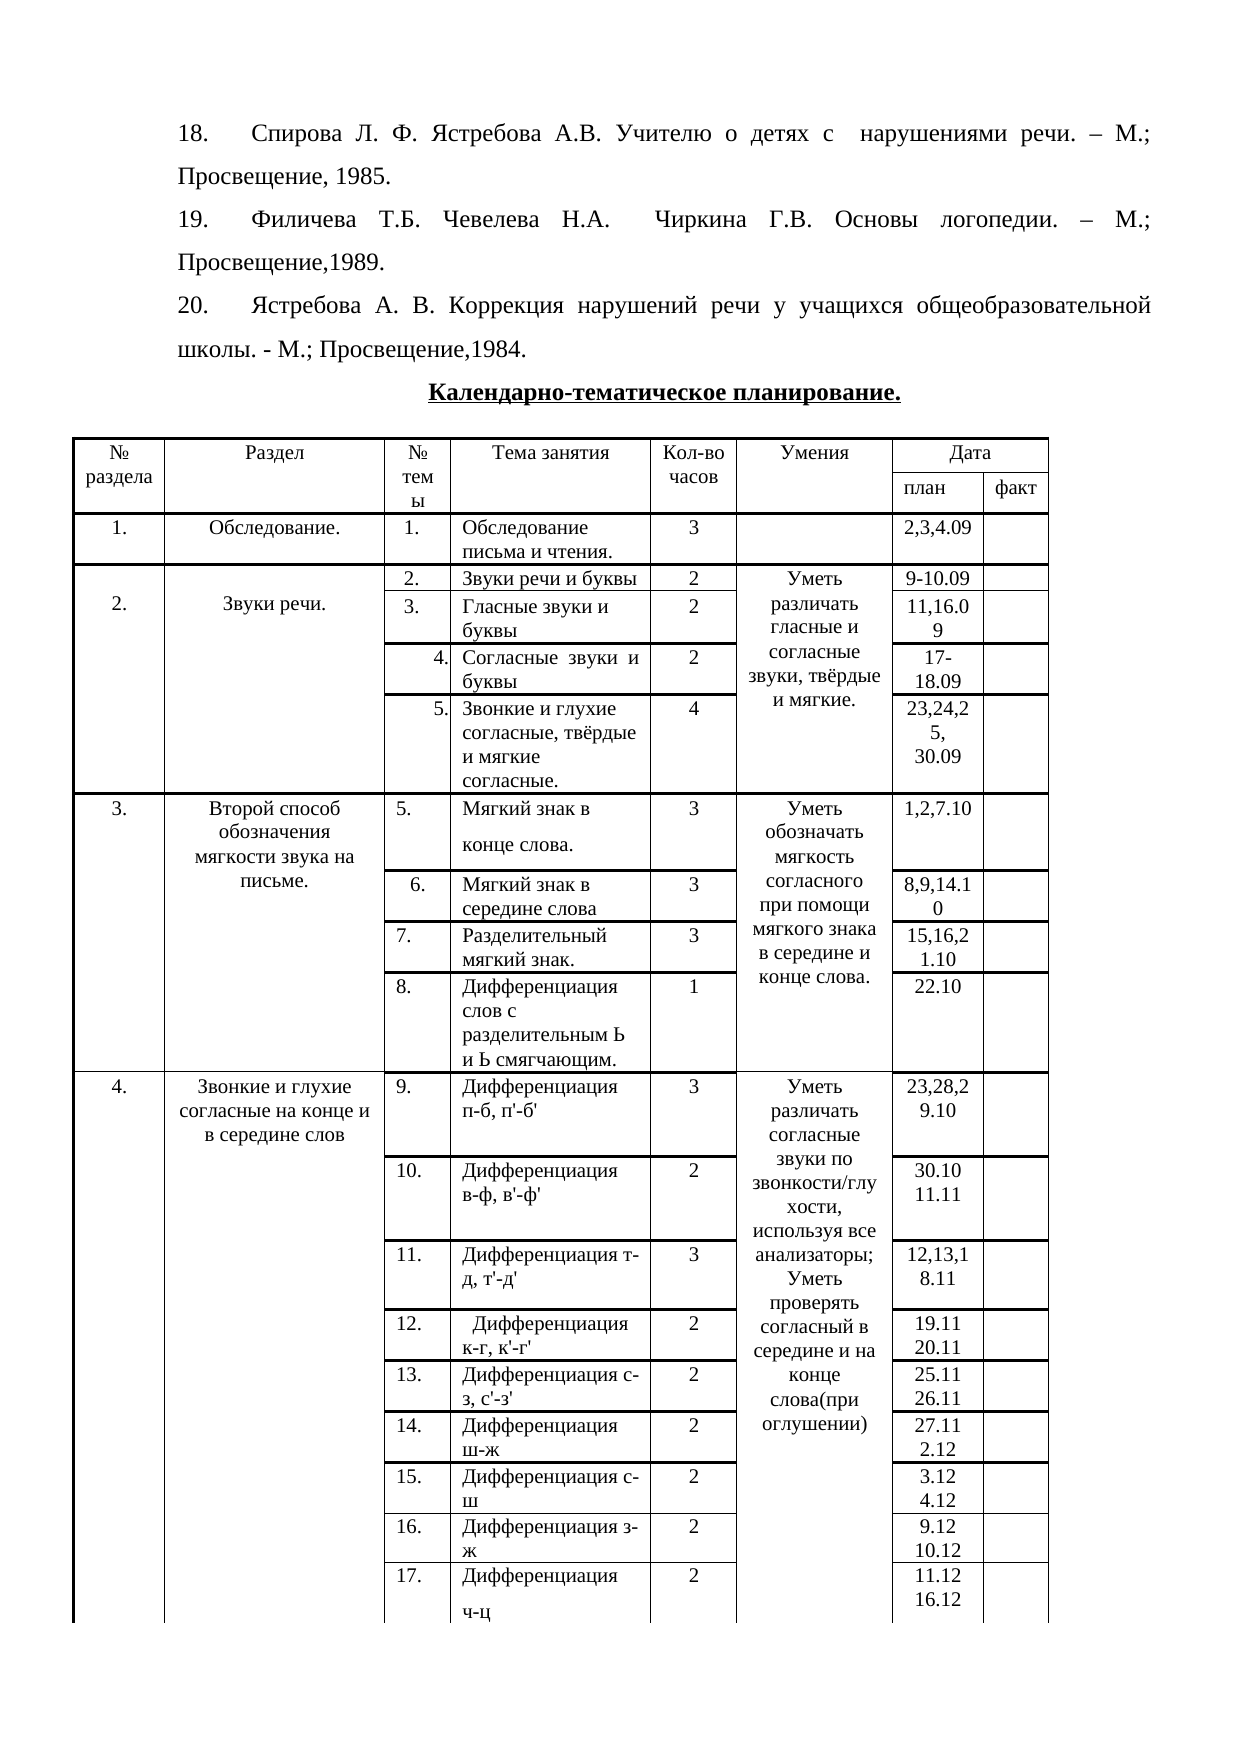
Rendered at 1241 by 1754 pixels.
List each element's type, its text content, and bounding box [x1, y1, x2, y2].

table_cell Обследование. [165, 515, 384, 563]
table_cell Дифференциация с-з, с'-з' [451, 1362, 650, 1410]
table_cell [984, 923, 1048, 971]
table_cell Обследование письма и чтения. [451, 515, 650, 563]
table_cell [385, 591, 450, 642]
table_cell [984, 974, 1048, 1071]
table_cell 2 [651, 1158, 736, 1238]
table_cell [984, 696, 1048, 792]
table_cell Дифференциация слов с разделительным Ь и Ь смягчающим. [451, 974, 650, 1071]
table_header № раздела [75, 440, 164, 512]
table_cell Звуки речи. [165, 566, 384, 792]
table_cell 17-18.09 [893, 645, 983, 693]
table_cell 23,28,29.10 [893, 1074, 983, 1154]
table_cell 2 [651, 591, 736, 642]
table_header № темы [385, 440, 450, 512]
table_cell 1. [75, 515, 164, 563]
table_cell 17. [385, 1563, 450, 1623]
table_cell 2 [651, 645, 736, 693]
table_cell Уметь различать согласные звуки по звонкости/глухости, используя все анализаторы; Уметь проверять согласный в середине и на конце слова(при оглушении) [737, 1072, 892, 1623]
table_cell 4 [651, 696, 736, 792]
table_cell Дифференциация ч-ц [451, 1563, 650, 1623]
table_cell 15,16,21.10 [893, 923, 983, 971]
table_cell [385, 696, 450, 792]
text 18. Спирова Л. Ф. Ястребова А.В. Учителю о детях с нарушениями речи. – М.; Просвещение, 1985. [177, 118, 1152, 190]
table_cell 10. [385, 1158, 450, 1238]
table_cell Звонкие и глухие согласные на конце и в середине слов [165, 1072, 384, 1623]
table_cell [984, 1563, 1048, 1623]
table_cell Мягкий знак в середине слова [451, 872, 650, 920]
table_cell Мягкий знак в конце слова. [451, 795, 650, 869]
table_cell [984, 591, 1048, 642]
table_cell [984, 1311, 1048, 1359]
table_cell Дифференциация к-г, к'-г' [451, 1311, 650, 1359]
table_cell 8,9,14.10 [893, 872, 983, 920]
table_cell 2 [651, 1311, 736, 1359]
table_cell 4. [75, 1072, 164, 1623]
table_cell Звуки речи и буквы [451, 566, 650, 590]
table_cell 9. [385, 1074, 450, 1154]
table_cell 2 [651, 1464, 736, 1512]
table_cell 22.10 [893, 974, 983, 1071]
table_cell [984, 1158, 1048, 1238]
table_cell Дифференциация ш-ж [451, 1413, 650, 1461]
table_cell [385, 645, 450, 693]
table_cell [984, 872, 1048, 920]
table_cell [984, 795, 1048, 869]
table_cell 12. [385, 1311, 450, 1359]
table_cell Разделительный мягкий знак. [451, 923, 650, 971]
table_cell [385, 566, 450, 590]
table_cell 2 [651, 1514, 736, 1562]
table_cell 25.11 26.11 [893, 1362, 983, 1410]
text Календарно-тематическое планирование. [177, 377, 1152, 406]
table_cell 7. [385, 923, 450, 971]
table_header Тема занятия [451, 440, 650, 512]
table_cell Уметь обозначать мягкость согласного при помощи мягкого знака в середине и конце слова. [737, 795, 892, 1071]
table_cell [984, 1362, 1048, 1410]
table_cell 6. [385, 872, 450, 920]
text 19. Филичева Т.Б. Чевелева Н.А. Чиркина Г.В. Основы логопедии. – М.; Просвещение,1989. [177, 204, 1152, 276]
table_cell 11.12 16.12 [893, 1563, 983, 1623]
table_cell [984, 1242, 1048, 1307]
table_cell 19.11 20.11 [893, 1311, 983, 1359]
table_cell 13. [385, 1362, 450, 1410]
table_cell 2 [651, 1413, 736, 1461]
table_cell Дифференциация т-д, т'-д' [451, 1242, 650, 1307]
table_cell [984, 1464, 1048, 1512]
table_cell 3. [75, 795, 164, 1071]
table_cell 30.10 11.11 [893, 1158, 983, 1238]
table_cell 1 [651, 974, 736, 1071]
table_cell 3.12 4.12 [893, 1464, 983, 1512]
table_header Дата [893, 440, 1048, 472]
table_cell 14. [385, 1413, 450, 1461]
table_cell [984, 566, 1048, 590]
table_cell [385, 515, 450, 563]
table_cell Второй способ обозначения мягкости звука на письме. [165, 795, 384, 1071]
table_cell [984, 515, 1048, 563]
table_header Умения [737, 440, 892, 512]
text 20. Ястребова А. В. Коррекция нарушений речи у учащихся общеобразовательной школы. - М.; Просвещение,1984. [177, 291, 1152, 362]
table_cell 3 [651, 1242, 736, 1307]
table_cell 2,3,4.09 [893, 515, 983, 563]
table_header Кол-во часов [651, 440, 736, 512]
table_cell 5. [385, 795, 450, 869]
table_cell 9-10.09 [893, 566, 983, 590]
table_cell 3 [651, 872, 736, 920]
table_cell 2 [651, 566, 736, 590]
table_cell [984, 1074, 1048, 1154]
table_cell план [893, 473, 983, 512]
table_cell 3 [651, 923, 736, 971]
table_cell [984, 1413, 1048, 1461]
table_cell 3 [651, 1074, 736, 1154]
table_cell 16. [385, 1514, 450, 1562]
table_cell 3 [651, 515, 736, 563]
table_cell 2 [651, 1563, 736, 1623]
table_cell 8. [385, 974, 450, 1071]
table_cell 27.11 2.12 [893, 1413, 983, 1461]
table_cell 9.12 10.12 [893, 1514, 983, 1562]
table_cell Звонкие и глухие согласные, твёрдые и мягкие согласные. [451, 696, 650, 792]
table_cell Согласные звуки и буквы [451, 645, 650, 693]
table_cell 11. [385, 1242, 450, 1307]
table_cell [737, 515, 892, 563]
table_cell факт [984, 473, 1048, 512]
table_cell Дифференциация в-ф, в'-ф' [451, 1158, 650, 1238]
table_cell 11,16.09 [893, 591, 983, 642]
table_cell Дифференциация с-ш [451, 1464, 650, 1512]
table_cell Дифференциация п-б, п'-б' [451, 1074, 650, 1154]
table_cell 15. [385, 1464, 450, 1512]
table_cell [984, 645, 1048, 693]
table_cell 2. [75, 566, 164, 792]
table_cell 3 [651, 795, 736, 869]
table_cell [984, 1514, 1048, 1562]
table_cell Дифференциация з-ж [451, 1514, 650, 1562]
table_cell 1,2,7.10 [893, 795, 983, 869]
table_header Раздел [165, 440, 384, 512]
table_cell Уметь различать гласные и согласные звуки, твёрдые и мягкие. [737, 566, 892, 792]
table_cell 2 [651, 1362, 736, 1410]
table_cell 12,13,18.11 [893, 1242, 983, 1307]
table_cell 23,24,25, 30.09 [893, 696, 983, 792]
table_cell Гласные звуки и буквы [451, 591, 650, 642]
